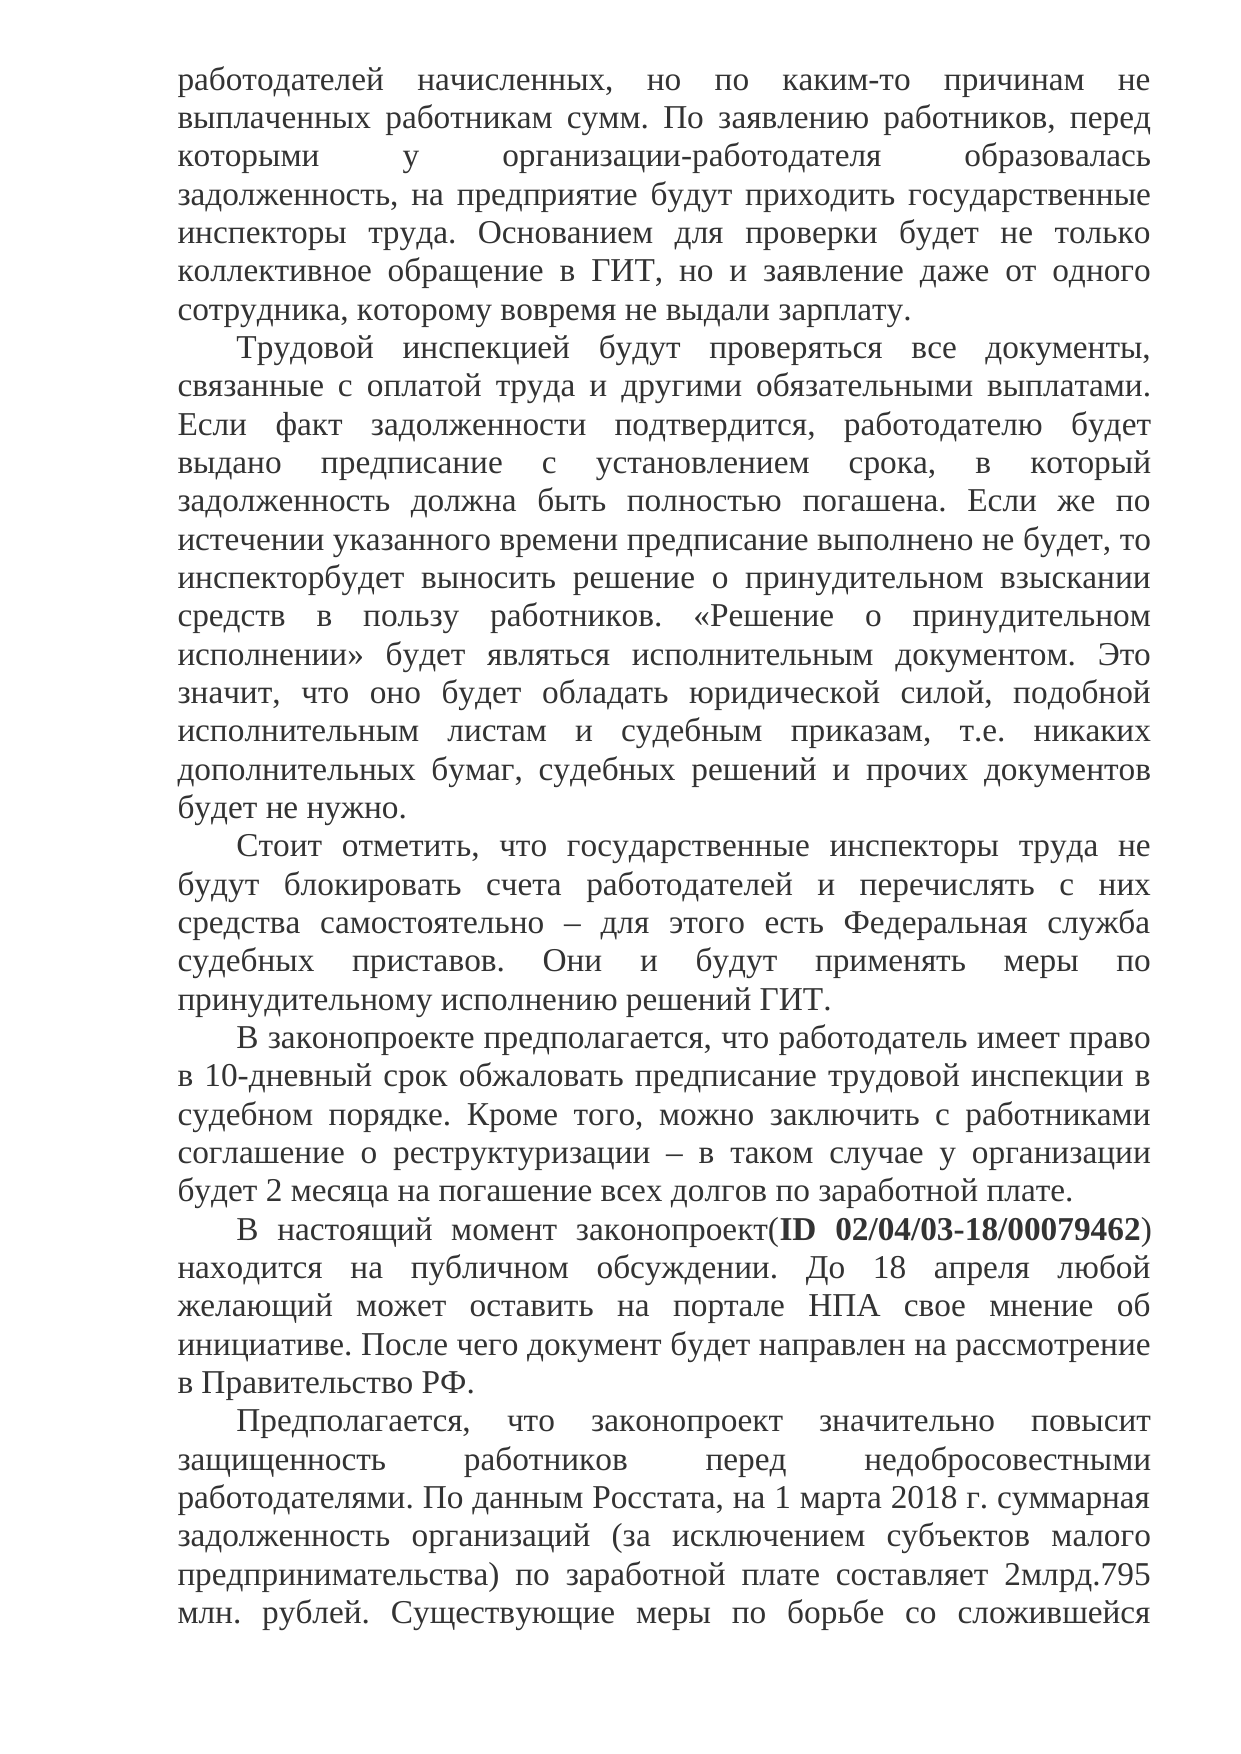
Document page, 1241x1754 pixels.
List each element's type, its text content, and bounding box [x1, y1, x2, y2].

text Трудовой инспекцией будут проверяться все документы, связанные с оплатой труда и другими обязательными выплатами. Если факт задолженности подтвердится, работодателю будет выдано предписание с установлением срока, в который задолженность должна быть полностью погашена. Если же по истечении указанного времени предписание выполнено не будет, то инспекторбудет выносить решение о принудительном взыскании средств в пользу работников. «Решение о принудительном исполнении» будет являться исполнительным документом. Это значит, что оно будет обладать юридической силой, подобной исполнительным листам и судебным приказам, т.е. никаких дополнительных бумаг, судебных решений и прочих документов будет не нужно. [177, 327, 1152, 826]
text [177, 1401, 1152, 1631]
text В законопроекте предполагается, что работодатель имеет право в 10-дневный срок обжаловать предписание трудовой инспекции в судебном порядке. Кроме того, можно заключить с работниками соглашение о реструктуризации – в таком случае у организации будет 2 месяца на погашение всех долгов по заработной плате. [177, 1017, 1152, 1209]
text В настоящий момент законопроект(ID 02/04/03-18/00079462) находится на публичном обсуждении. До 18 апреля любой желающий может оставить на портале НПА свое мнение об инициативе. После чего документ будет направлен на рассмотрение в Правительство РФ. [177, 1209, 1152, 1401]
text Стоит отметить, что государственные инспекторы труда не будут блокировать счета работодателей и перечислять с них средства самостоятельно – для этого есть Федеральная служба судебных приставов. Они и будут применять меры по принудительному исполнению решений ГИТ. [177, 826, 1152, 1017]
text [177, 59, 1152, 327]
